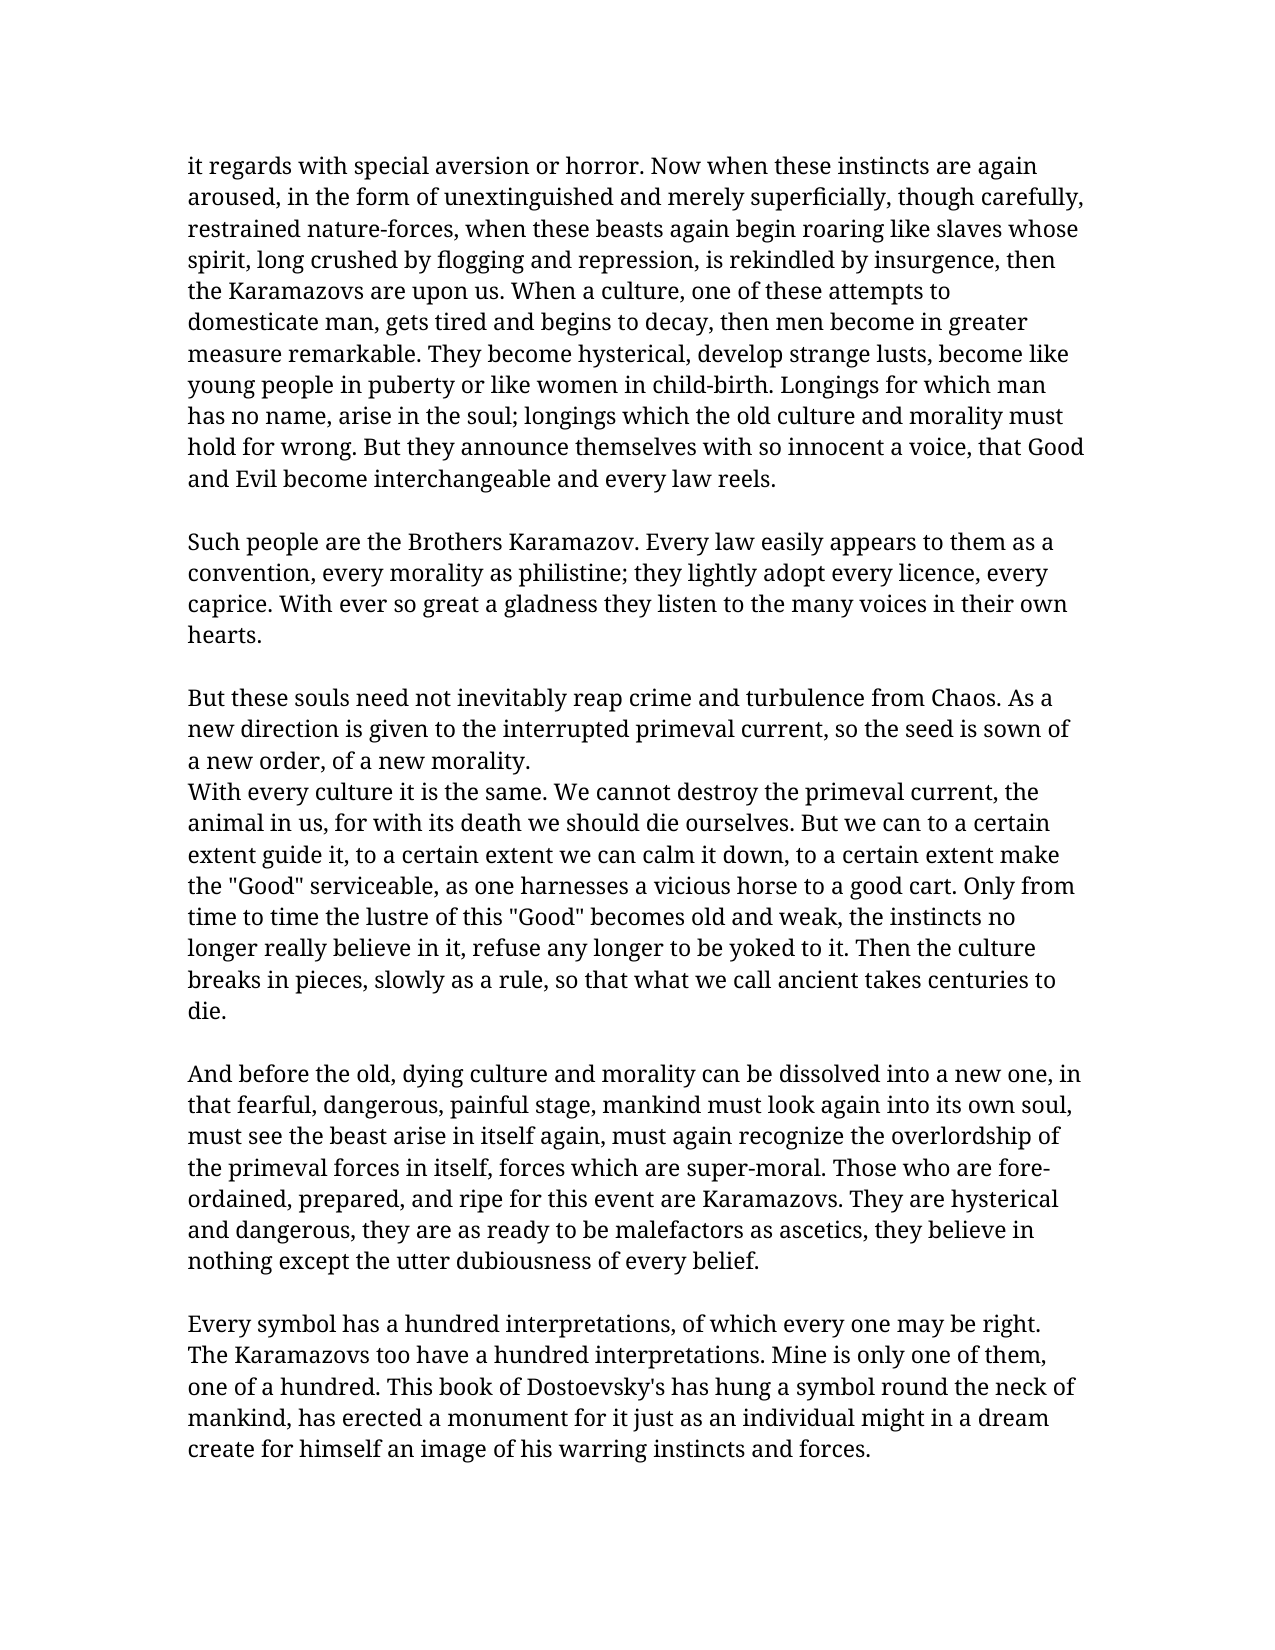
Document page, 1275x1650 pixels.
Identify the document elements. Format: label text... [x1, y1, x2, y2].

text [187, 150, 1087, 494]
text And before the old, dying culture and morality can be dissolved into a new one, in that fearful, dangerous, painful stage, mankind must look again into its own soul, must see the beast arise in itself again, must again recognize the overlordship of the primeval forces in itself, forces which are super-moral. Those who are fore-ordained, prepared, and ripe for this event are Karamazovs. They are hysterical and dangerous, they are as ready to be malefactors as ascetics, they believe in nothing except the utter dubiousness of every belief. [187, 1058, 1087, 1276]
text But these souls need not inevitably reap crime and turbulence from Chaos. As a new direction is given to the interrupted primeval current, so the seed is sown of a new order, of a new morality. [187, 682, 1087, 776]
text Every symbol has a hundred interpretations, of which every one may be right. The Karamazovs too have a hundred interpretations. Mine is only one of them, one of a hundred. This book of Dostoevsky's has hung a symbol round the neck of mankind, has erected a monument for it just as an individual might in a dream create for himself an image of his warring instincts and forces. [187, 1308, 1087, 1464]
text Such people are the Brothers Karamazov. Every law easily appears to them as a convention, every morality as philistine; they lightly adopt every licence, every caprice. With ever so great a gladness they listen to the many voices in their own hearts. [187, 525, 1087, 650]
text With every culture it is the same. We cannot destroy the primeval current, the animal in us, for with its death we should die ourselves. But we can to a certain extent guide it, to a certain extent we can calm it down, to a certain extent make the "Good" serviceable, as one harnesses a vicious horse to a good cart. Only from time to time the lustre of this "Good" becomes old and weak, the instincts no longer really believe in it, refuse any longer to be yoked to it. Then the culture breaks in pieces, slowly as a rule, so that what we call ancient takes centuries to die. [187, 776, 1087, 1026]
